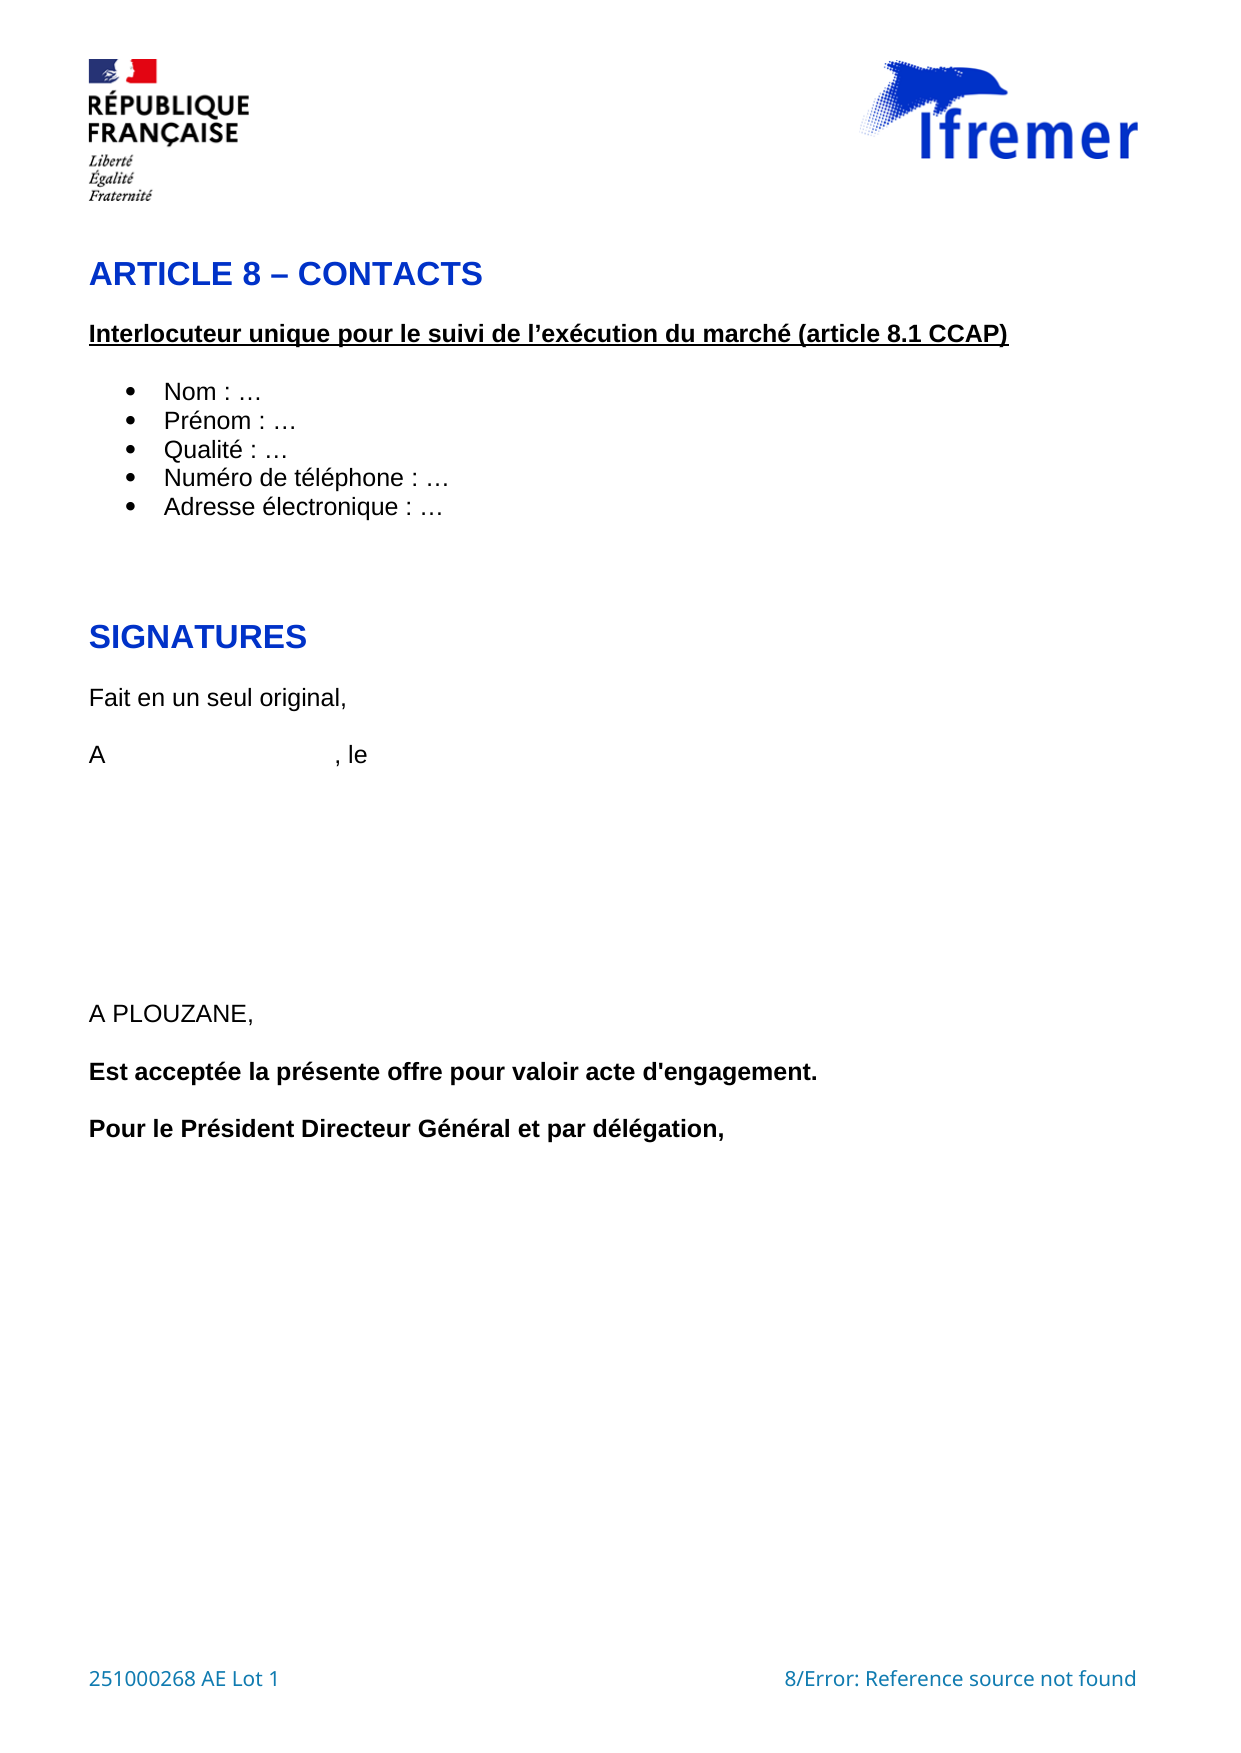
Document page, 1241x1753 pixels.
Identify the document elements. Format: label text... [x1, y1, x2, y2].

text Est acceptée la présente offre pour valoir acte d'engagement. [89, 1057, 1122, 1085]
list Numéro de téléphone : … [126, 463, 1122, 492]
text A , le [89, 740, 1122, 769]
list Prénom : … [126, 406, 1122, 434]
picture [859, 60, 1138, 159]
list Nom : … [126, 377, 1122, 406]
list Qualité : … [126, 434, 1122, 463]
text Interlocuteur unique pour le suivi de l’exécution du marché (article 8.1 CCAP) [89, 319, 1122, 348]
text A PLOUZANE, [89, 999, 1122, 1028]
text Fait en un seul original, [89, 683, 1122, 712]
picture [88, 59, 249, 201]
text Pour le Président Directeur Général et par délégation, [89, 1114, 1122, 1143]
list Adresse électronique : … [126, 492, 1122, 521]
text SIGNATURES [89, 627, 1122, 654]
text ARTICLE 8 – CONTACTS [89, 263, 1122, 291]
